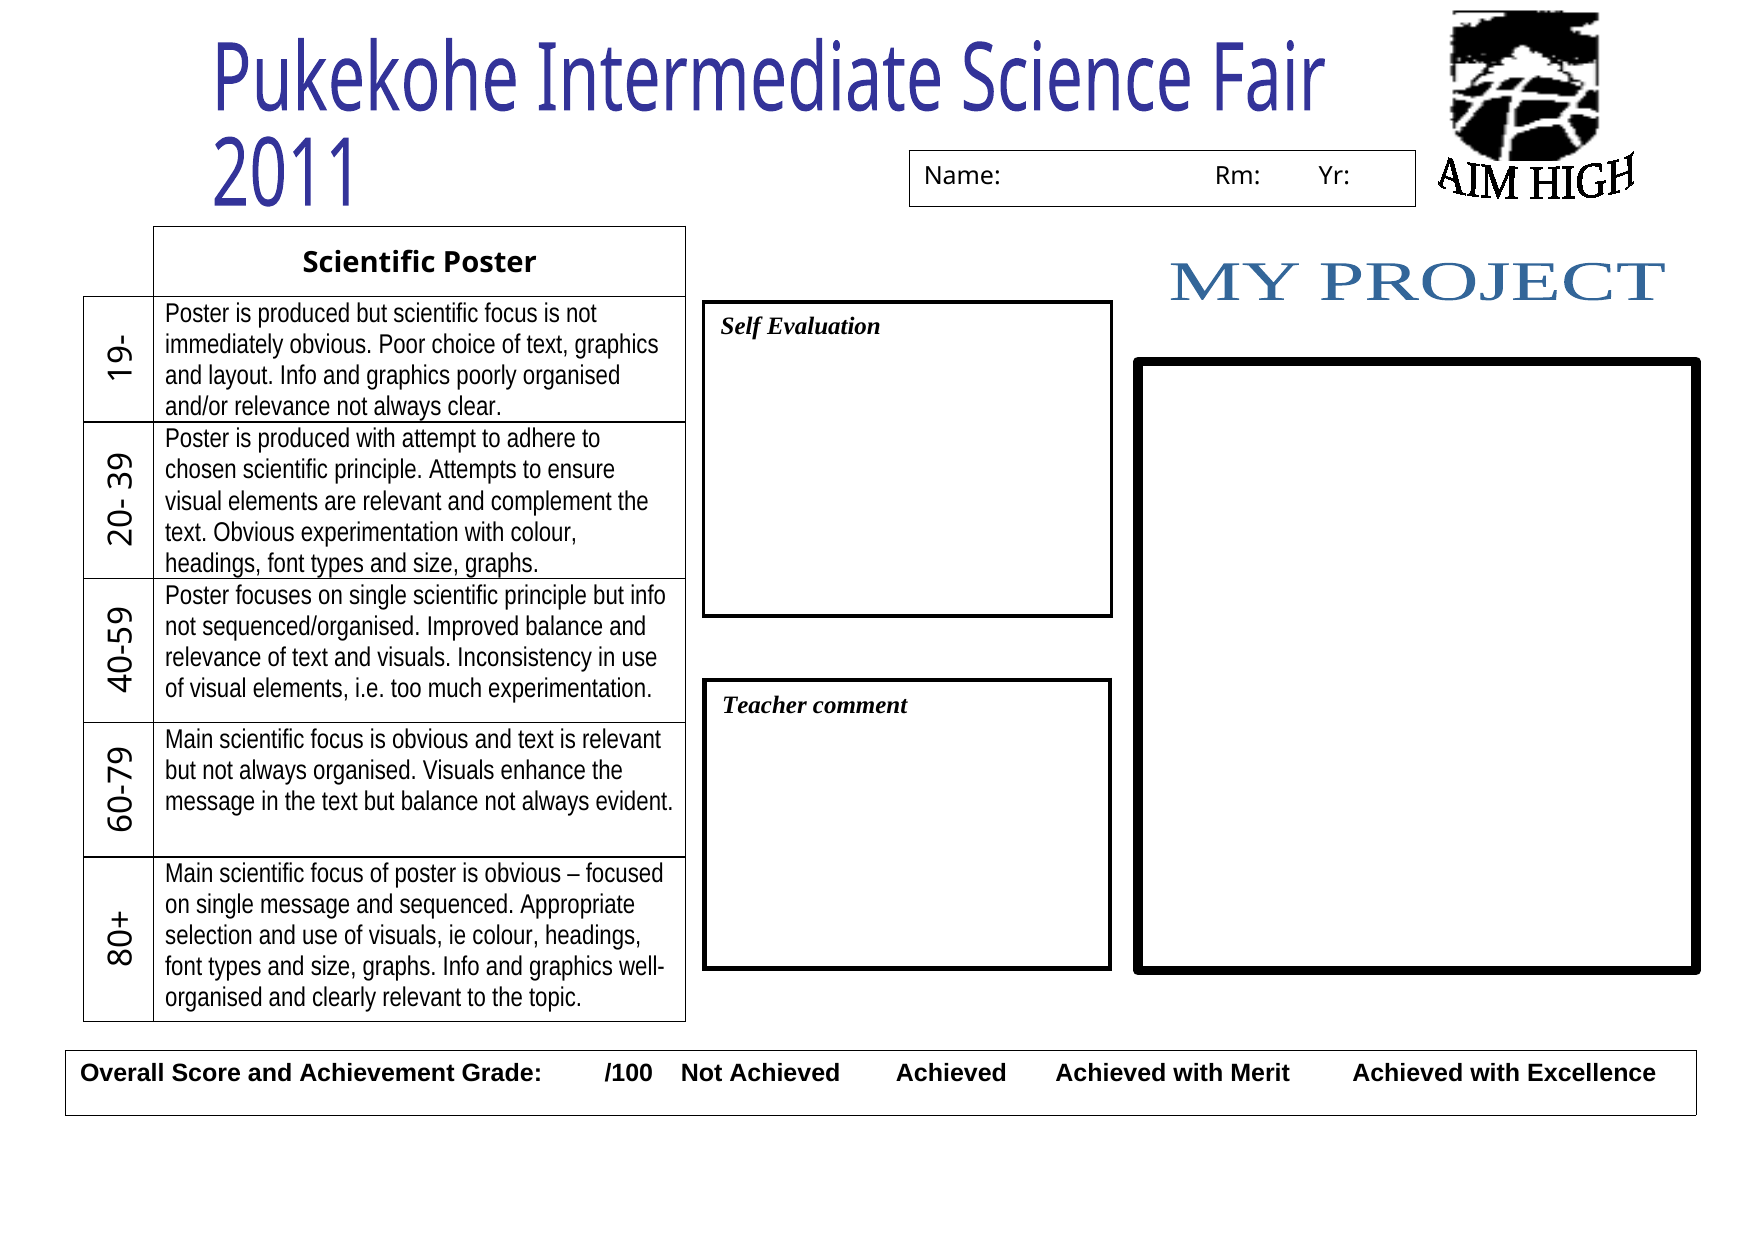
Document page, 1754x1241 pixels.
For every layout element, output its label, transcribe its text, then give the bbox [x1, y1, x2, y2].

table_cell Poster is produced but scientific focus is not immediately obvious. Poor choice of text, graphics and layout. Info and graphics poorly organised and/or relevance not always clear. [154, 297, 685, 421]
table_cell 20- 39 [84, 423, 153, 578]
table_cell Main scientific focus is obvious and text is relevant but not always organised. Visuals enhance the message in the text but balance not always evident. [154, 723, 685, 856]
table_cell Poster is produced with attempt to adhere to chosen scientific principle. Attempts to ensure visual elements are relevant and complement the text. Obvious experimentation with colour, headings, font types and size, graphs. [154, 423, 685, 578]
table_cell 19- [84, 297, 153, 421]
table_cell Poster focuses on single scientific principle but info not sequenced/organised. Improved balance and relevance of text and visuals. Inconsistency in use of visual elements, i.e. too much experimentation. [154, 579, 685, 722]
picture [1423, 9, 1630, 161]
table_cell Main scientific focus of poster is obvious – focused on single message and sequenced. Appropriate selection and use of visuals, ie colour, headings, font types and size, graphs. Info and graphics well-organised and clearly relevant to the topic. [154, 858, 685, 1021]
table_header Scientific Poster [154, 227, 685, 296]
table_cell 40-59 [84, 579, 153, 722]
table_cell 80+ [84, 858, 153, 1021]
table_cell 60-79 [84, 723, 153, 856]
